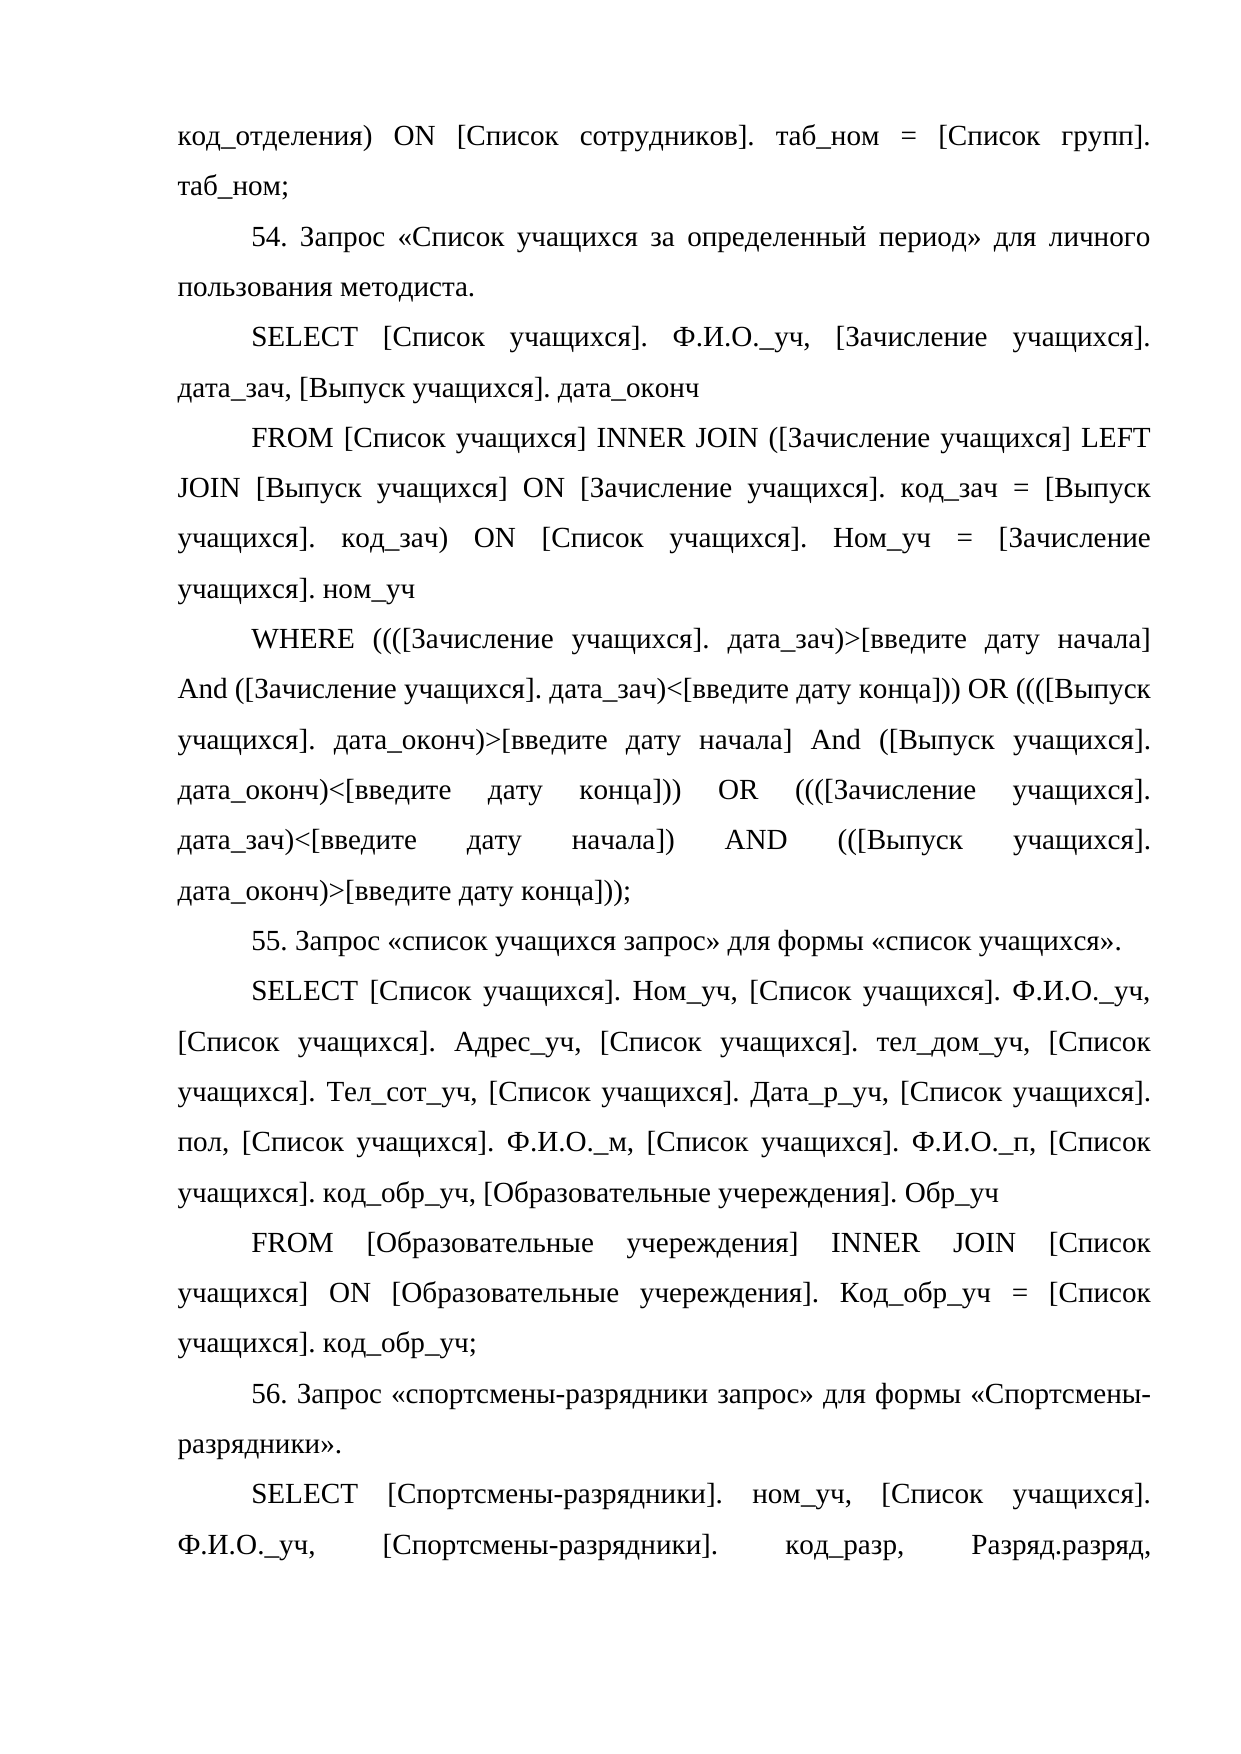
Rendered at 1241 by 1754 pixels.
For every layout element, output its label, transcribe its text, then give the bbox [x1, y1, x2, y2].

text 55. Запрос «список учащихся запрос» для формы «список учащихся». [177, 923, 1152, 957]
text WHERE ((([Зачисление учащихся]. дата_зач)>[введите дату начала] And ([Зачисление учащихся]. дата_зач)<[введите дату конца])) OR ((([Выпуск учащихся]. дата_оконч)>[введите дату начала] And ([Выпуск учащихся]. дата_оконч)<[введите дату конца])) OR ((([Зачисление учащихся]. дата_зач)<[введите дату начала]) AND (([Выпуск учащихся]. дата_оконч)>[введите дату конца])); [177, 621, 1152, 906]
text 54. Запрос «Список учащихся за определенный период» для личного пользования методиста. [177, 219, 1152, 303]
text SELECT [Список учащихся]. Ном_уч, [Список учащихся]. Ф.И.О._уч, [Список учащихся]. Адрес_уч, [Список учащихся]. тел_дом_уч, [Список учащихся]. Тел_сот_уч, [Список учащихся]. Дата_р_уч, [Список учащихся]. пол, [Список учащихся]. Ф.И.О._м, [Список учащихся]. Ф.И.О._п, [Список учащихся]. код_обр_уч, [Образовательные учереждения]. Обр_уч [177, 973, 1152, 1208]
text FROM [Список учащихся] INNER JOIN ([Зачисление учащихся] LEFT JOIN [Выпуск учащихся] ON [Зачисление учащихся]. код_зач = [Выпуск учащихся]. код_зач) ON [Список учащихся]. Ном_уч = [Зачисление учащихся]. ном_уч [177, 420, 1152, 604]
text FROM [Образовательные учереждения] INNER JOIN [Список учащихся] ON [Образовательные учереждения]. Код_обр_уч = [Список учащихся]. код_обр_уч; [177, 1225, 1152, 1359]
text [177, 1477, 1152, 1560]
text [177, 118, 1152, 202]
text 56. Запрос «спортсмены-разрядники запрос» для формы «Спортсмены-разрядники». [177, 1376, 1152, 1460]
text SELECT [Список учащихся]. Ф.И.О._уч, [Зачисление учащихся]. дата_зач, [Выпуск учащихся]. дата_оконч [177, 319, 1152, 403]
